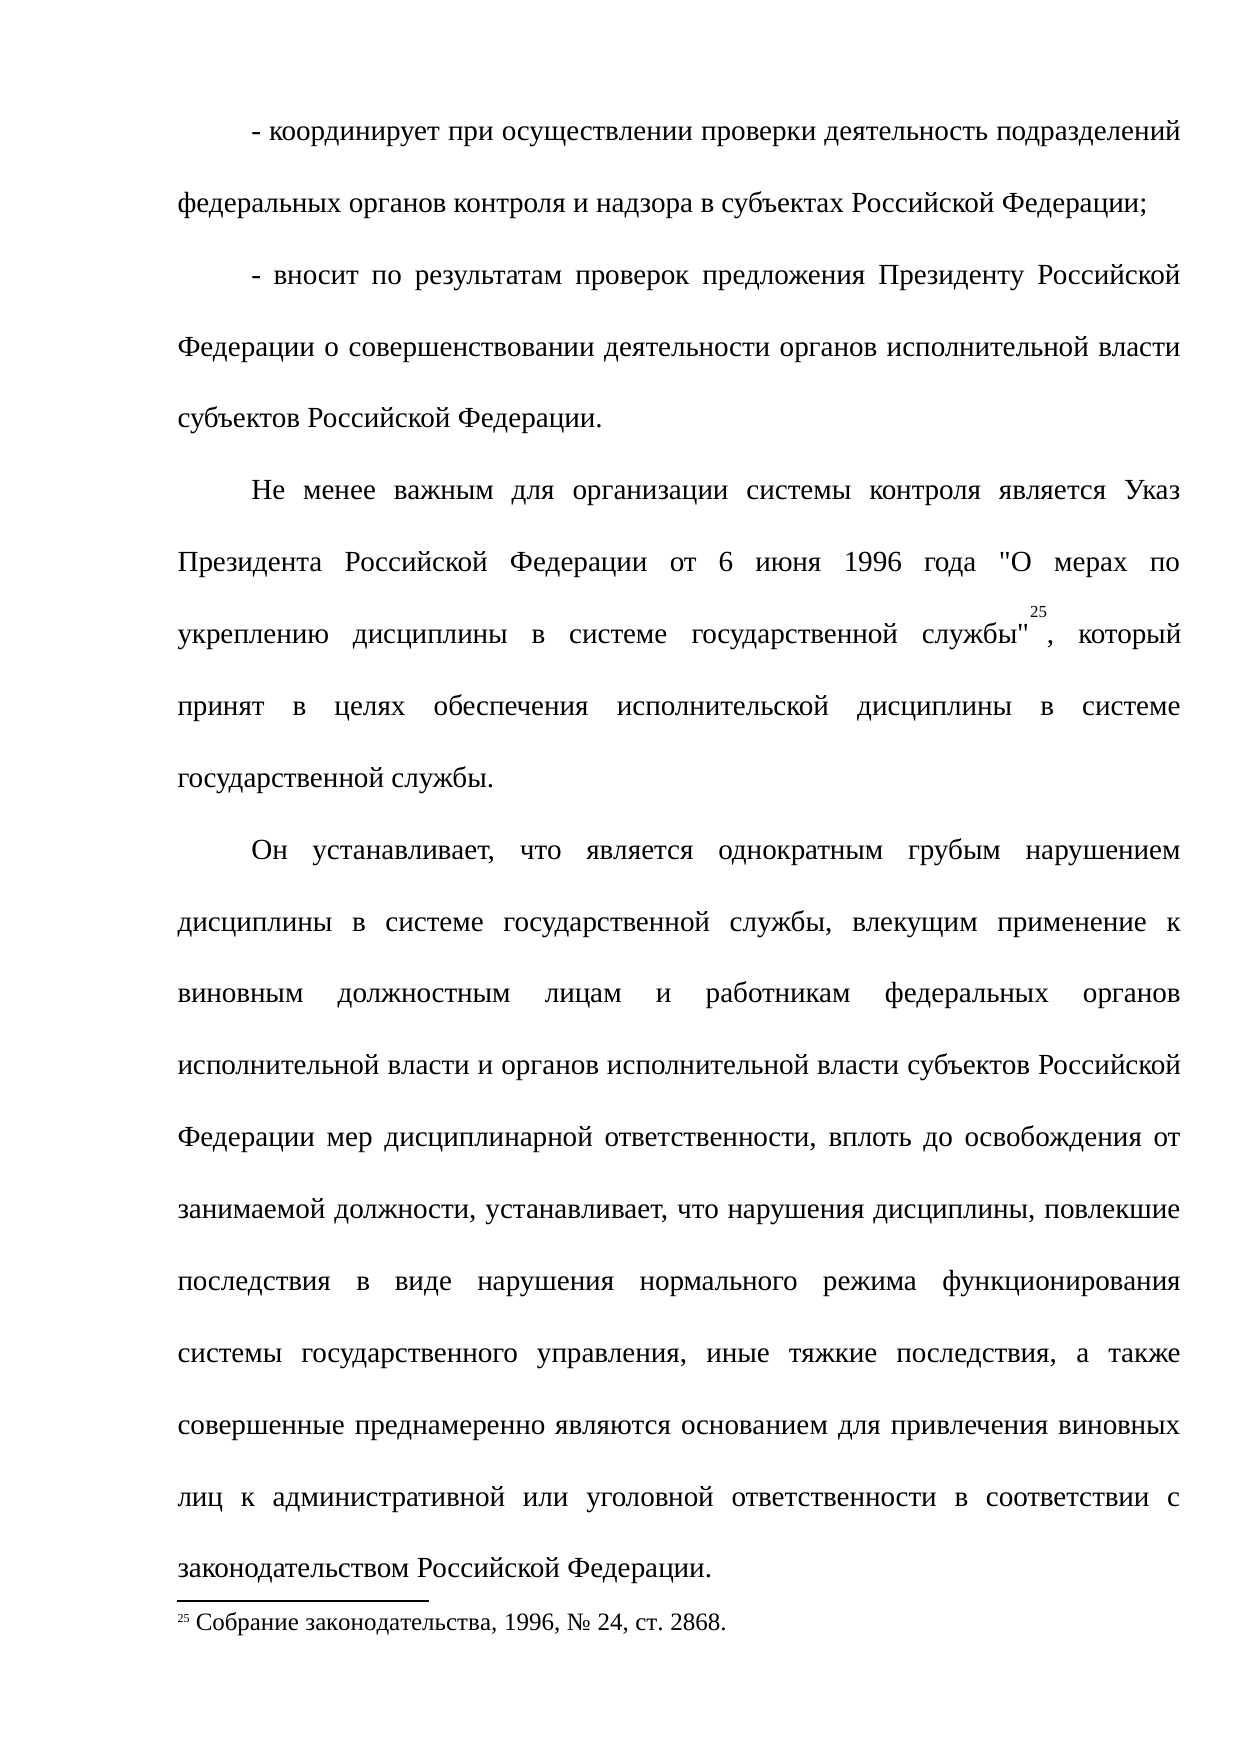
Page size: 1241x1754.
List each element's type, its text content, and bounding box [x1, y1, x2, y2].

text - координирует при осуществлении проверки деятельность подразделений федеральных органов контроля и надзора в субъектах Российской Федерации; [177, 99, 1181, 219]
text Он устанавливает, что является однократным грубым нарушением дисциплины в системе государственной службы, влекущим применение к виновным должностным лицам и работникам федеральных органов исполнительной власти и органов исполнительной власти субъектов Российской Федерации мер дисциплинарной ответственности, вплоть до освобождения от занимаемой должности, устанавливает, что нарушения дисциплины, повлекшие последствия в виде нарушения нормального режима функционирования системы государственного управления, иные тяжкие последствия, а также совершенные преднамеренно являются основанием для привлечения виновных лиц к административной или уголовной ответственности в соответствии с законодательством Российской Федерации. [177, 818, 1181, 1584]
text Не менее важным для организации системы контроля является Указ Президента Российской Федерации от 6 июня 1996 года "О мерах по укреплению дисциплины в системе государственной службы", который принят в целях обеспечения исполнительской дисциплины в системе государственной службы. [177, 458, 1181, 794]
text - вносит по результатам проверок предложения Президенту Российской Федерации о совершенствовании деятельности органов исполнительной власти субъектов Российской Федерации. [177, 243, 1181, 434]
